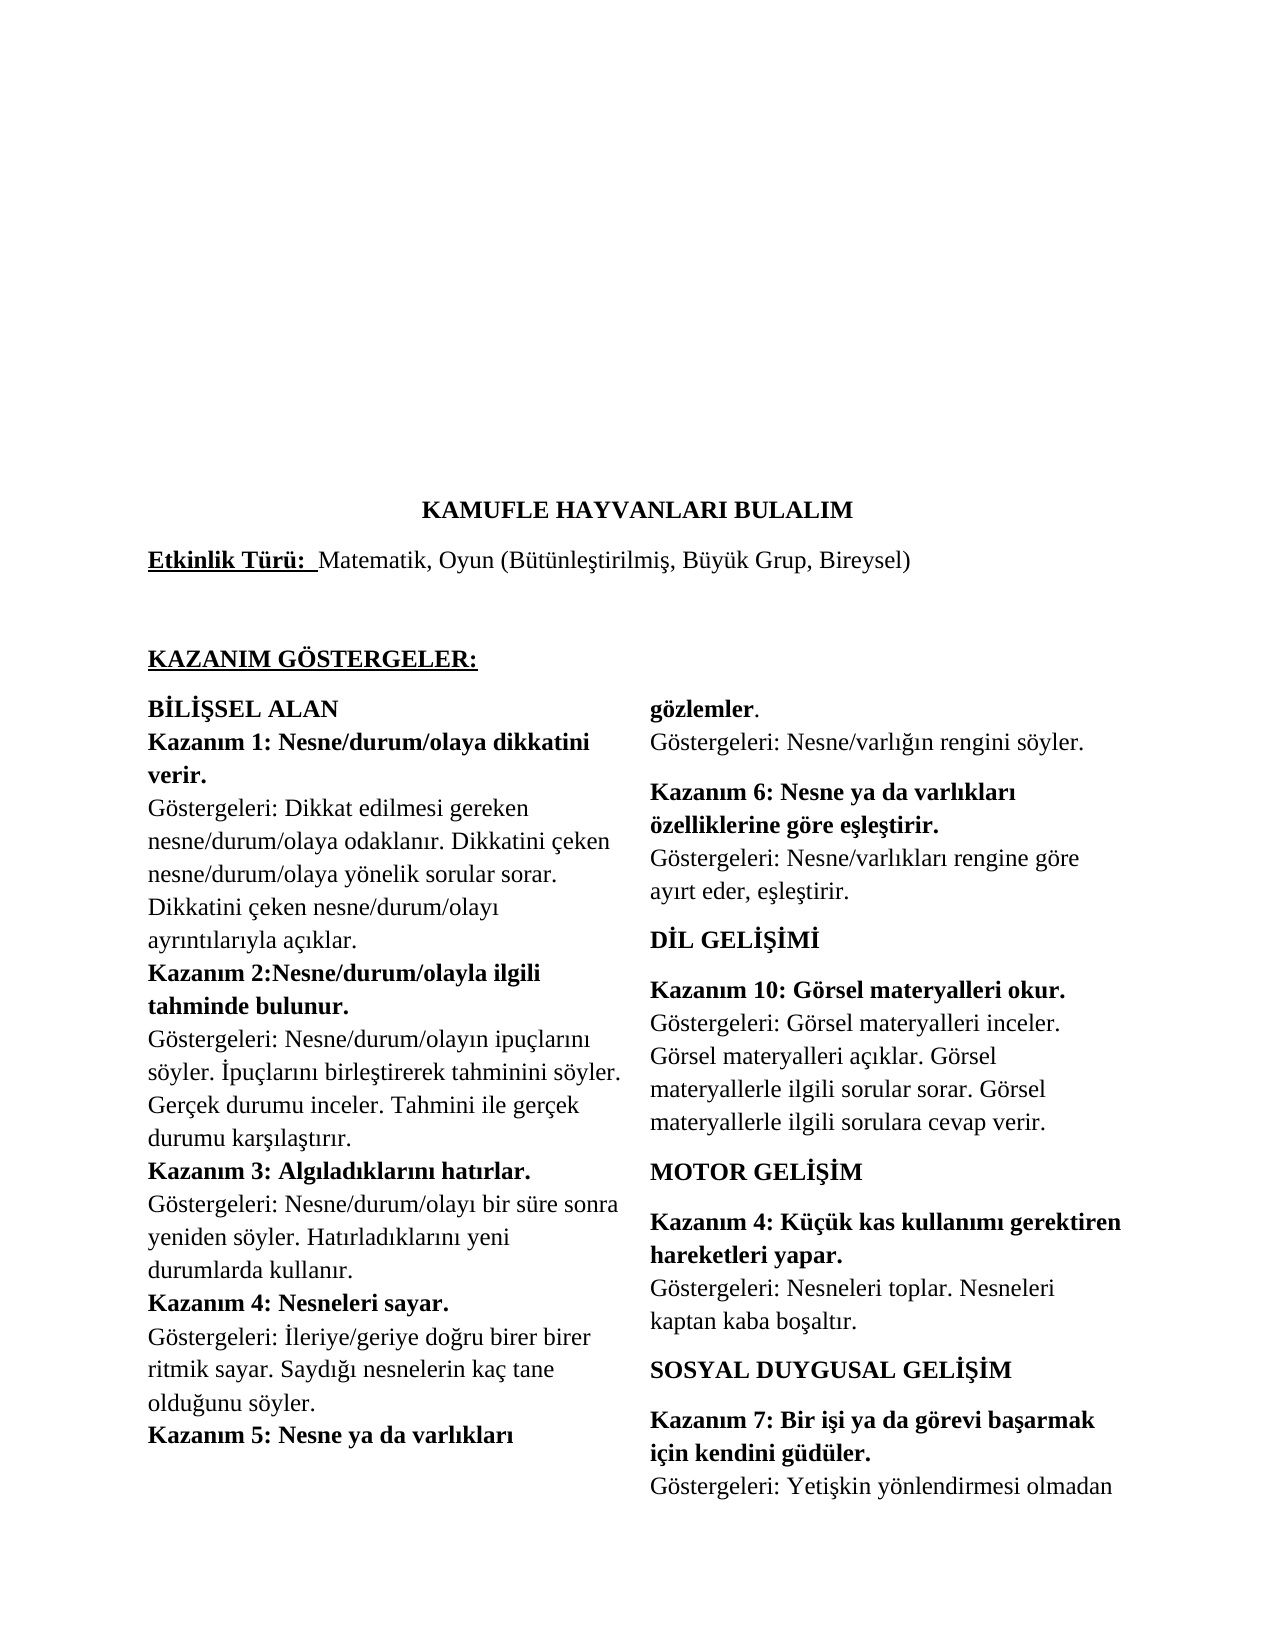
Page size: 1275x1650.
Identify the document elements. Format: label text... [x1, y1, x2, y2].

text KAMUFLE HAYVANLARI BULALIM [148, 495, 1127, 524]
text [650, 1405, 1127, 1500]
text SOSYAL DUYGUSAL GELİŞİM [650, 1356, 1127, 1384]
text DİL GELİŞİMİ [650, 926, 1127, 954]
text Kazanım 4: Küçük kas kullanımı gerektiren hareketleri yapar. Göstergeleri: Nesneleri toplar. Nesneleri kaptan kaba boşaltır. [650, 1207, 1127, 1334]
text Kazanım 6: Nesne ya da varlıkları özelliklerine göre eşleştirir. Göstergeleri: Nesne/varlıkları rengine göre ayırt eder, eşleştirir. [650, 777, 1127, 905]
text BİLİŞSEL ALAN Kazanım 1: Nesne/durum/olaya dikkatini verir. Göstergeleri: Dikkat edilmesi gereken nesne/durum/olaya odaklanır. Dikkatini çeken nesne/durum/olaya yönelik sorular sorar. Dikkatini çeken nesne/durum/olayı ayrıntılarıyla açıklar. Kazanım 2:Nesne/durum/olayla ilgili tahminde bulunur. Göstergeleri: Nesne/durum/olayın ipuçlarını söyler. İpuçlarını birleştirerek tahminini söyler. Gerçek durumu inceler. Tahmini ile gerçek durumu karşılaştırır. Kazanım 3: Algıladıklarını hatırlar. Göstergeleri: Nesne/durum/olayı bir süre sonra yeniden söyler. Hatırladıklarını yeni durumlarda kullanır. Kazanım 4: Nesneleri sayar. Göstergeleri: İleriye/geriye doğru birer birer ritmik sayar. Saydığı nesnelerin kaç tane olduğunu söyler. Kazanım 5: Nesne ya da varlıkları gözlemler. Göstergeleri: Nesne/varlığın rengini söyler. [148, 694, 625, 1449]
text KAZANIM GÖSTERGELER: [148, 644, 1127, 673]
text Etkinlik Türü: Matematik, Oyun (Bütünleştirilmiş, Büyük Grup, Bireysel) [148, 545, 1127, 574]
text Kazanım 10: Görsel materyalleri okur. Göstergeleri: Görsel materyalleri inceler. Görsel materyalleri açıklar. Görsel materyallerle ilgili sorular sorar. Görsel materyallerle ilgili sorulara cevap verir. [650, 975, 1127, 1136]
text MOTOR GELİŞİM [650, 1157, 1127, 1186]
